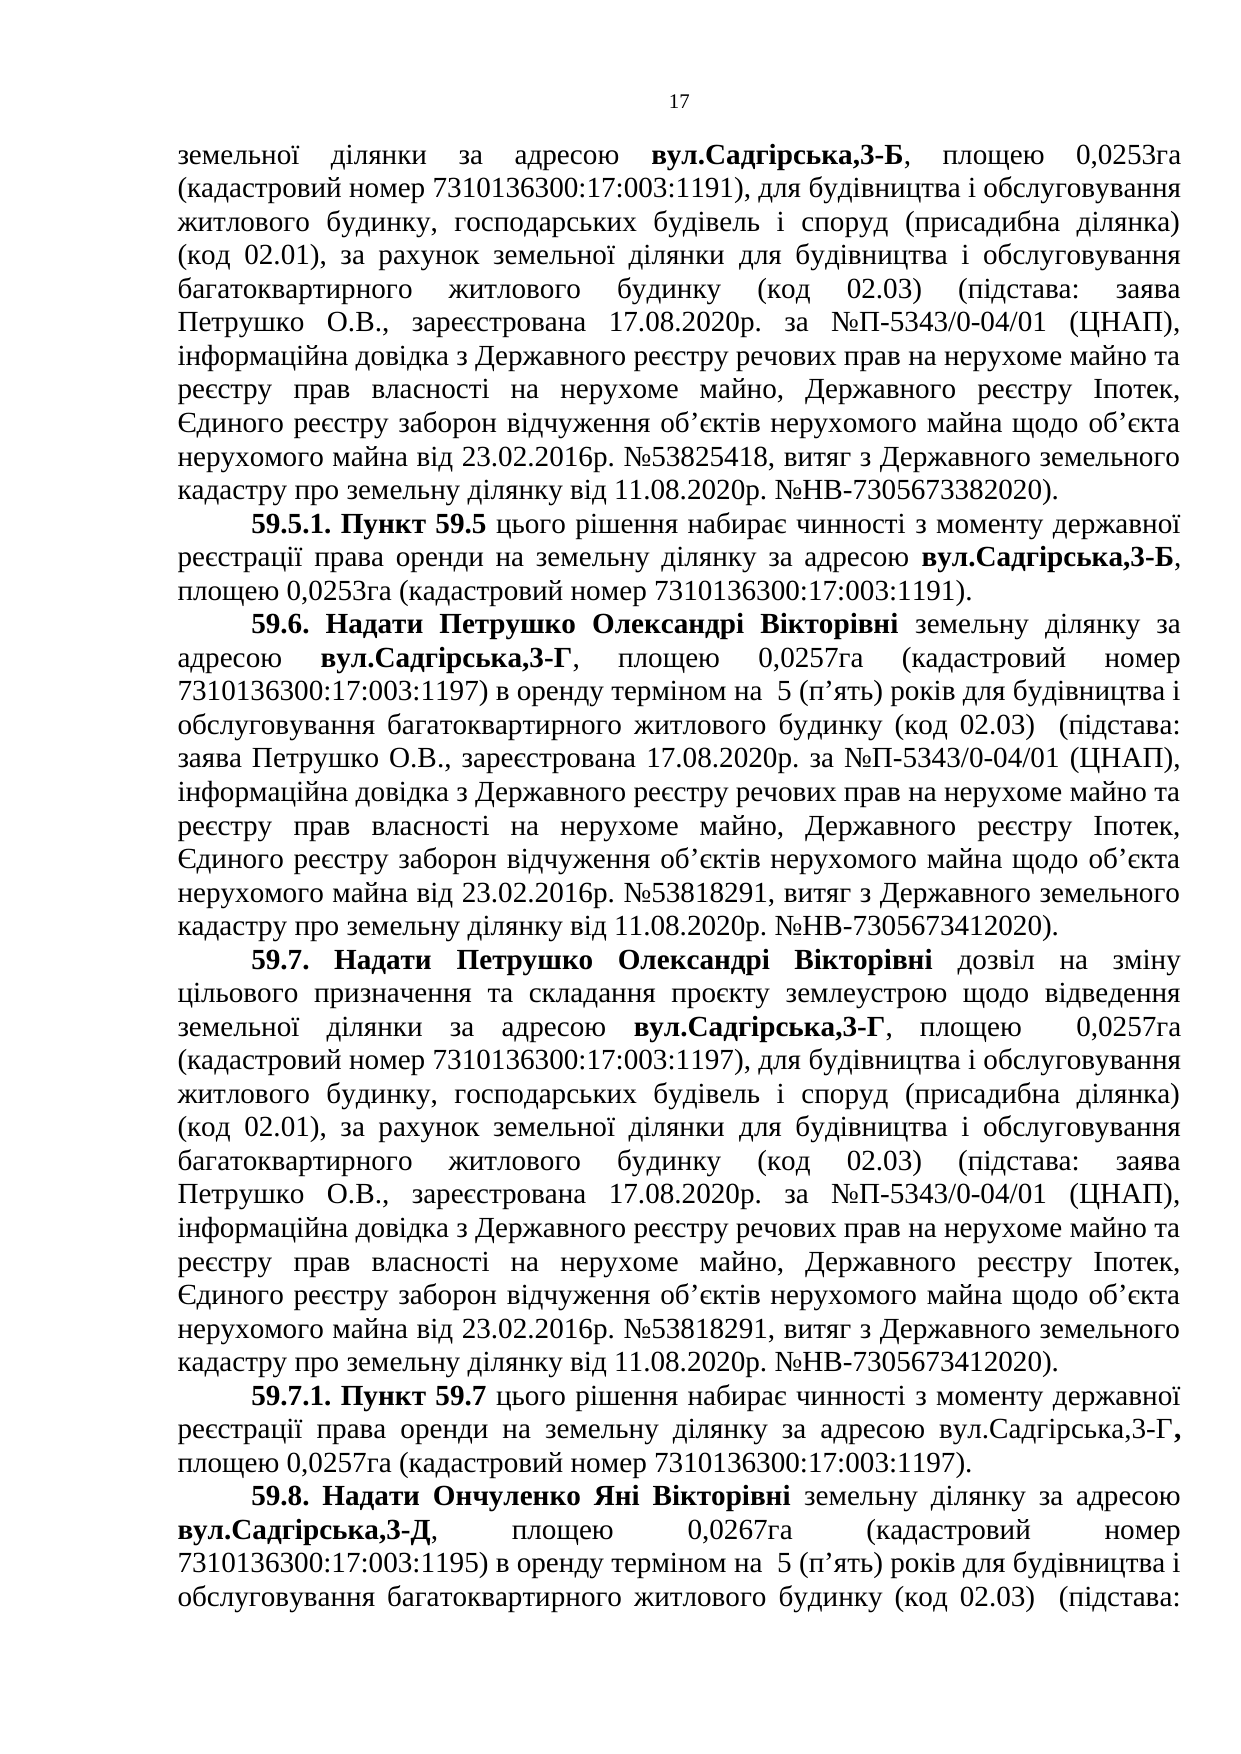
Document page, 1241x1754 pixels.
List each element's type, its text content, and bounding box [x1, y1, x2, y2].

text 59.7. Надати Петрушко Олександрі Вікторівні дозвіл на зміну цільового призначення та складання проєкту землеустрою щодо відведення земельної ділянки за адресою вул.Садгірська,3-Г, площею 0,0257га (кадастровий номер 7310136300:17:003:1197), для будівництва і обслуговування житлового будинку, господарських будівель і споруд (присадибна ділянка) (код 02.01), за рахунок земельної ділянки для будівництва і обслуговування багатоквартирного житлового будинку (код 02.03) (підстава: заява Петрушко О.В., зареєстрована 17.08.2020р. за №П-5343/0-04/01 (ЦНАП), інформаційна довідка з Державного реєстру речових прав на нерухоме майно та реєстру прав власності на нерухоме майно, Державного реєстру Іпотек, Єдиного реєстру заборон відчуження об’єктів нерухомого майна щодо об’єкта нерухомого майна від 23.02.2016р. №53818291, витяг з Державного земельного кадастру про земельну ділянку від 11.08.2020р. №НВ-7305673412020). [177, 942, 1181, 1076]
text 59.5.1. Пункт 59.5 цього рішення набирає чинності з моменту державної реєстрації права оренди на земельну ділянку за адресою вул.Садгірська,3-Б, площею 0,0253га (кадастровий номер 7310136300:17:003:1191). [177, 506, 1181, 606]
text 59.6. Надати Петрушко Олександрі Вікторівні земельну ділянку за адресою вул.Садгірська,3-Г, площею 0,0257га (кадастровий номер 7310136300:17:003:1197) в оренду терміном на 5 (п’ять) років для будівництва і обслуговування багатоквартирного житлового будинку (код 02.03) (підстава: заява Петрушко О.В., зареєстрована 17.08.2020р. за №П-5343/0-04/01 (ЦНАП), інформаційна довідка з Державного реєстру речових прав на нерухоме майно та реєстру прав власності на нерухоме майно, Державного реєстру Іпотек, Єдиного реєстру заборон відчуження об’єктів нерухомого майна щодо об’єкта нерухомого майна від 23.02.2016р. №53818291, витяг з Державного земельного кадастру про земельну ділянку від 11.08.2020р. №НВ-7305673412020). [177, 606, 1181, 942]
text 59.7. Надати Петрушко Олександрі Вікторівні дозвіл на зміну цільового призначення та складання проєкту землеустрою щодо відведення земельної ділянки за адресою вул.Садгірська,3-Г, площею 0,0257га (кадастровий номер 7310136300:17:003:1197), для будівництва і обслуговування житлового будинку, господарських будівель і споруд (присадибна ділянка) (код 02.01), за рахунок земельної ділянки для будівництва і обслуговування багатоквартирного житлового будинку (код 02.03) (підстава: заява Петрушко О.В., зареєстрована 17.08.2020р. за №П-5343/0-04/01 (ЦНАП), інформаційна довідка з Державного реєстру речових прав на нерухоме майно та реєстру прав власності на нерухоме майно, Державного реєстру Іпотек, Єдиного реєстру заборон відчуження об’єктів нерухомого майна щодо об’єкта нерухомого майна від 23.02.2016р. №53818291, витяг з Державного земельного кадастру про земельну ділянку від 11.08.2020р. №НВ-7305673412020). [177, 1109, 1181, 1378]
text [177, 137, 1181, 204]
text 59.7.1. Пункт 59.7 цього рішення набирає чинності з моменту державної реєстрації права оренди на земельну ділянку за адресою вул.Садгірська,3-Г, площею 0,0257га (кадастровий номер 7310136300:17:003:1197). [177, 1378, 1181, 1478]
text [177, 1478, 1181, 1613]
